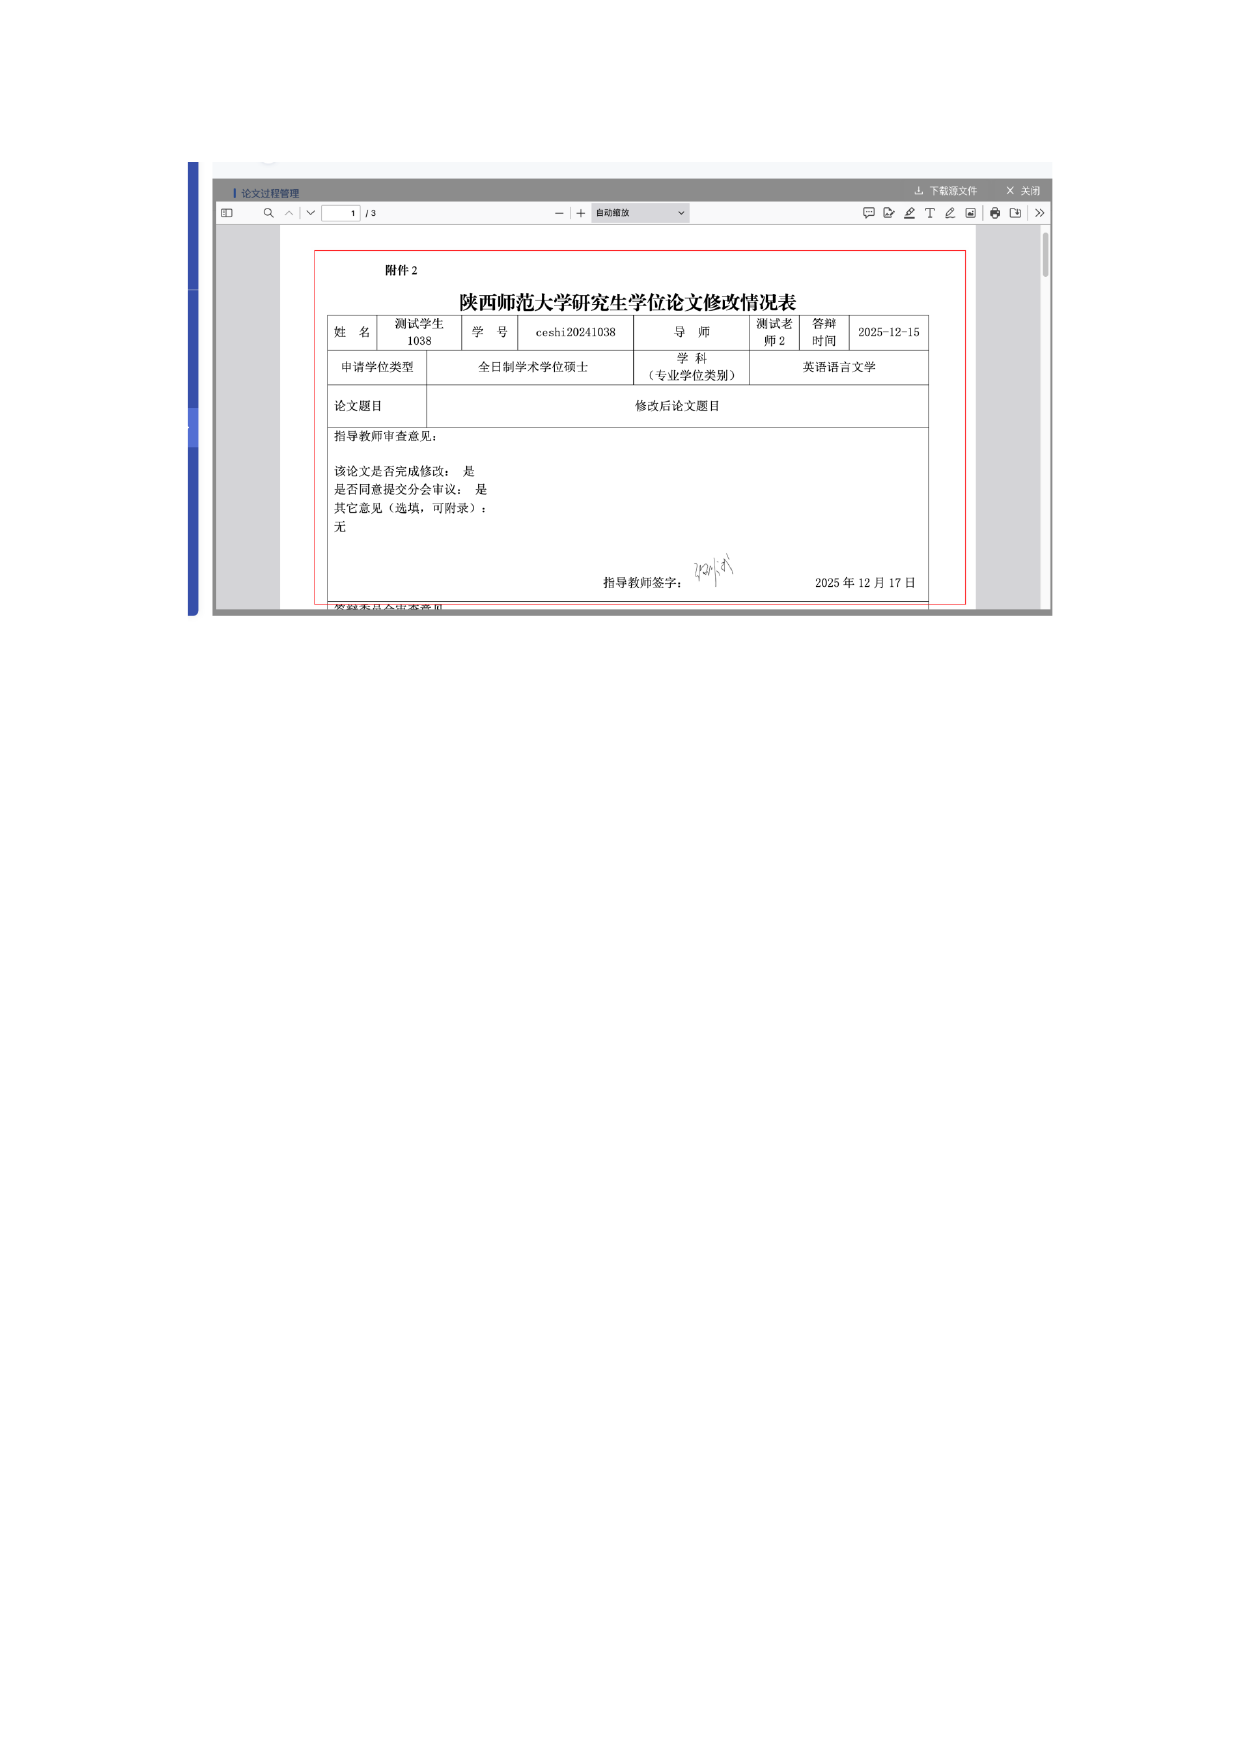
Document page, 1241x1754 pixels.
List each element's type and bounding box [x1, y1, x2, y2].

picture [187, 162, 1053, 626]
